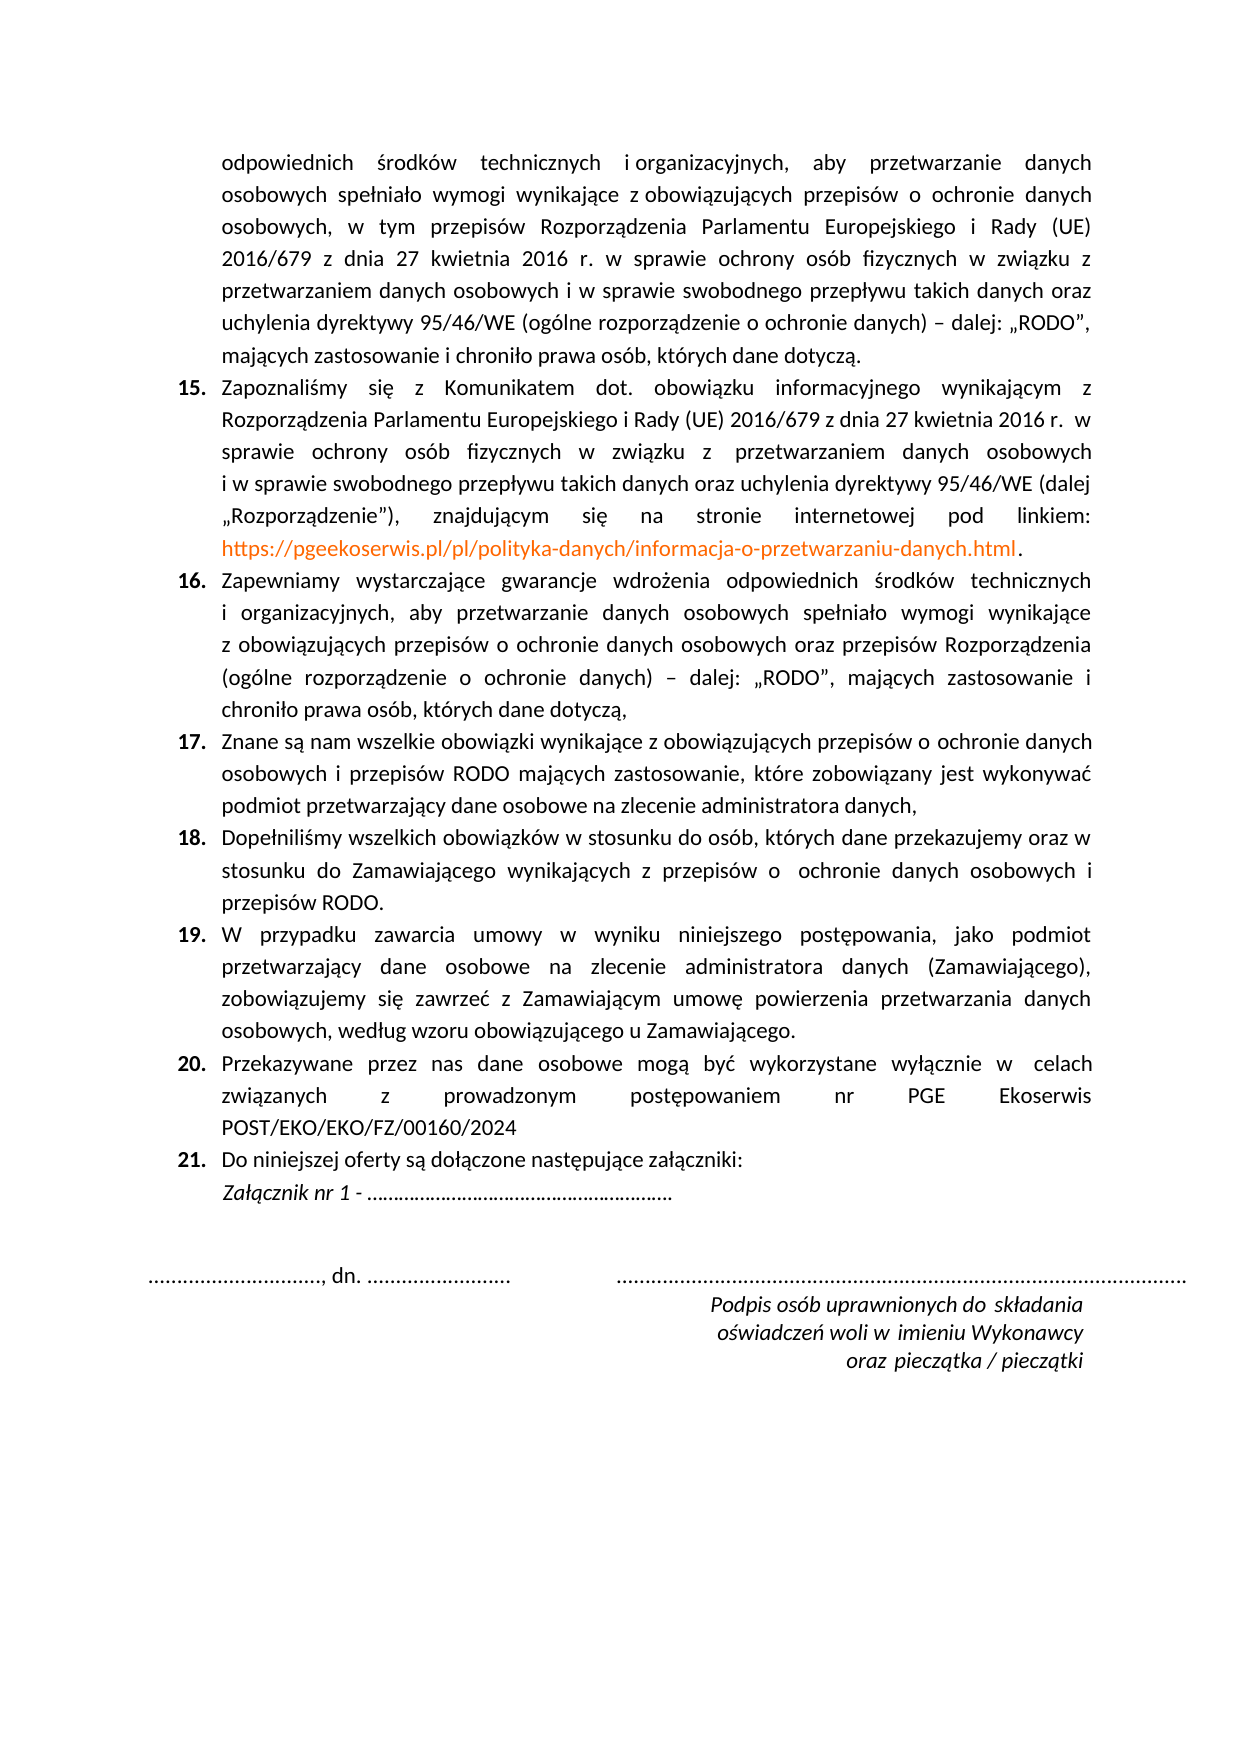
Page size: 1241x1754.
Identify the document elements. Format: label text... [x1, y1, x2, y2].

list Do niniejszej oferty są dołączone następujące załączniki: [177, 1145, 1093, 1173]
list Przekazywane przez nas dane osobowe mogą być wykorzystane wyłącznie w celach związanych z prowadzonym postępowaniem nr PGE Ekoserwis POST/EKO/EKO/FZ/00160/2024 [177, 1049, 1093, 1141]
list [177, 148, 1093, 369]
list Dopełniliśmy wszelkich obowiązków w stosunku do osób, których dane przekazujemy oraz w stosunku do Zamawiającego wynikających z przepisów o ochronie danych osobowych i przepisów RODO. [177, 823, 1093, 916]
text .............................., dn. ......................... ................................................................................................... [148, 1262, 1196, 1290]
list W przypadku zawarcia umowy w wyniku niniejszego postępowania, jako podmiot przetwarzający dane osobowe na zlecenie administratora danych (Zamawiającego), zobowiązujemy się zawrzeć z Zamawiającym umowę powierzenia przetwarzania danych osobowych, według wzoru obowiązującego u Zamawiającego. [177, 920, 1093, 1045]
list Zapewniamy wystarczające gwarancje wdrożenia odpowiednich środków technicznych i organizacyjnych, aby przetwarzanie danych osobowych spełniało wymogi wynikające z obowiązujących przepisów o ochronie danych osobowych oraz przepisów Rozporządzenia (ogólne rozporządzenie o ochronie danych) – dalej: „RODO”, mających zastosowanie i chroniło prawa osób, których dane dotyczą, [177, 566, 1093, 723]
text Podpis osób uprawnionych do składania oświadczeń woli w imieniu Wykonawcy oraz pieczątka / pieczątki [664, 1290, 1086, 1374]
list Znane są nam wszelkie obowiązki wynikające z obowiązujących przepisów o ochronie danych osobowych i przepisów RODO mających zastosowanie, które zobowiązany jest wykonywać podmiot przetwarzający dane osobowe na zlecenie administratora danych, [177, 727, 1093, 819]
text Załącznik nr 1 - …………………………………………………. [223, 1178, 1093, 1206]
list Zapoznaliśmy się z Komunikatem dot. obowiązku informacyjnego wynikającym z Rozporządzenia Parlamentu Europejskiego i Rady (UE) 2016/679 z dnia 27 kwietnia 2016 r. w sprawie ochrony osób fizycznych w związku z przetwarzaniem danych osobowych i w sprawie swobodnego przepływu takich danych oraz uchylenia dyrektywy 95/46/WE (dalej „Rozporządzenie”), znajdującym się na stronie internetowej pod linkiem: https://pgeekoserwis.pl/pl/polityka-danych/informacja-o-przetwarzaniu-danych.html. [177, 373, 1093, 562]
